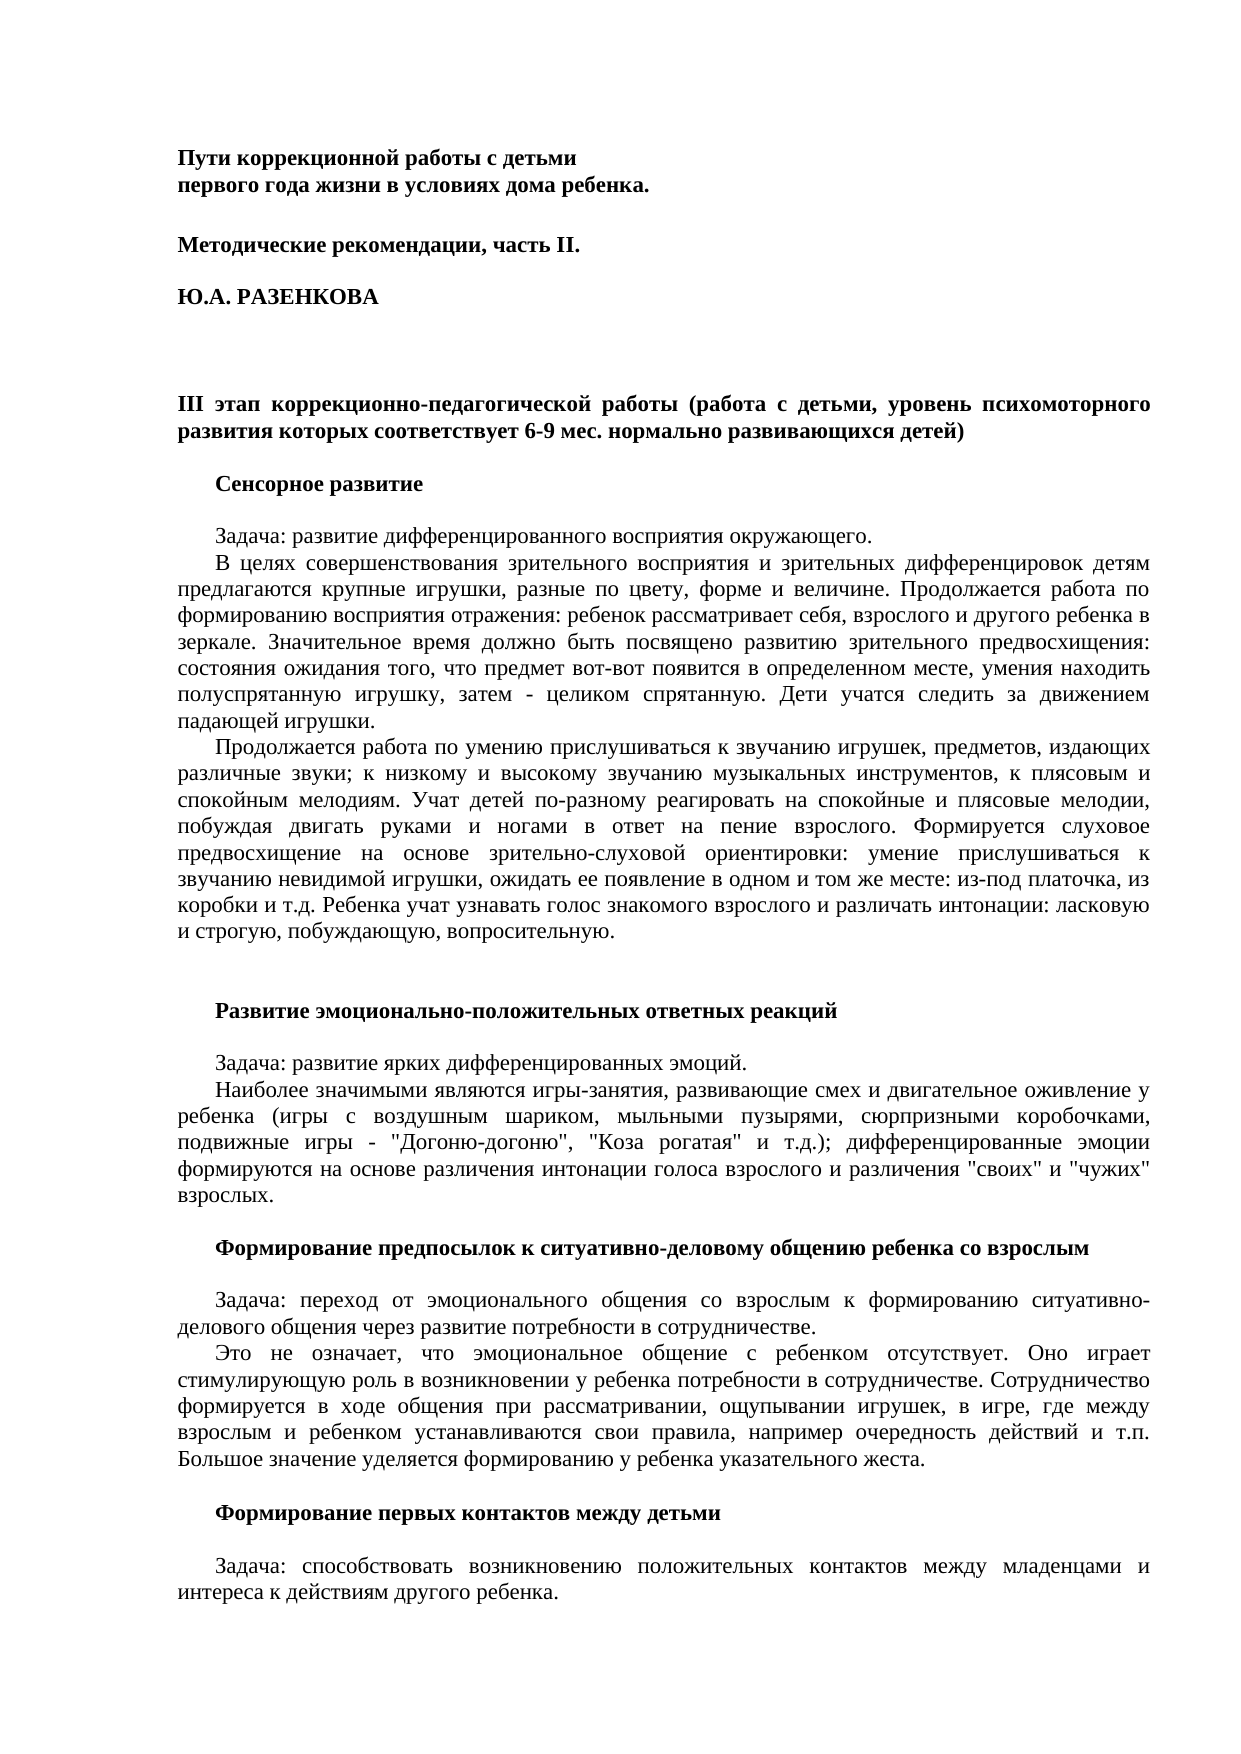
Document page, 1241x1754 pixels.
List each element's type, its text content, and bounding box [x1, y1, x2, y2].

text первого года жизни в условиях дома ребенка. [177, 171, 1152, 197]
text Формирование первых контактов между детьми [177, 1499, 1152, 1525]
text Задача: переход от эмоционального общения со взрослым к формированию ситуативно-делового общения через развитие потребности в сотрудничестве. [177, 1287, 1152, 1339]
text Пути коррекционной работы с детьми [177, 144, 1152, 171]
text Методические рекомендации, часть II. [177, 231, 1152, 257]
text Задача: развитие дифференцированного восприятия окружающего. [177, 522, 1152, 549]
text III этап коррекционно-педагогической работы (работа с детьми, уровень психомоторного развития которых соответствует 6-9 мес. нормально развивающихся детей) [177, 391, 1152, 443]
text Наиболее значимыми являются игры-занятия, развивающие смех и двигательное оживление у ребенка (игры с воздушным шариком, мыльными пузырями, сюрпризными коробочками, подвижные игры - "Догоню-догоню", "Коза рогатая" и т.д.); дифференцированные эмоции формируются на основе различения интонации голоса взрослого и различения "своих" и "чужих" взрослых. [177, 1076, 1152, 1207]
text Задача: развитие ярких дифференцированных эмоций. [177, 1049, 1152, 1076]
text Продолжается работа по умению прислушиваться к звучанию игрушек, предметов, издающих различные звуки; к низкому и высокому звучанию музыкальных инструментов, к плясовым и спокойным мелодиям. Учат детей по-разному реагировать на спокойные и плясовые мелодии, побуждая двигать руками и ногами в ответ на пение взрослого. Формируется слуховое предвосхищение на основе зрительно-слуховой ориентировки: умение прислушиваться к звучанию невидимой игрушки, ожидать ее появление в одном и том же месте: из-под платочка, из коробки и т.д. Ребенка учат узнавать голос знакомого взрослого и различать интонации: ласковую и строгую, побуждающую, вопросительную. [177, 733, 1152, 944]
text Задача: способствовать возникновению положительных контактов между младенцами и интереса к действиям другого ребенка. [177, 1552, 1152, 1604]
text Формирование предпосылок к ситуативно-деловому общению ребенка со взрослым [177, 1234, 1152, 1260]
text Развитие эмоционально-положительных ответных реакций [177, 997, 1152, 1023]
text Сенсорное развитие [177, 469, 1152, 496]
text Это не означает, что эмоциональное общение с ребенком отсутствует. Оно играет стимулирующую роль в возникновении у ребенка потребности в сотрудничестве. Сотрудничество формируется в ходе общения при рассматривании, ощупывании игрушек, в игре, где между взрослым и ребенком устанавливаются свои правила, например очередность действий и т.п. Большое значение уделяется формированию у ребенка указательного жеста. [177, 1339, 1152, 1471]
text В целях совершенствования зрительного восприятия и зрительных дифференцировок детям предлагаются крупные игрушки, разные по цвету, форме и величине. Продолжается работа по формированию восприятия отражения: ребенок рассматривает себя, взрослого и другого ребенка в зеркале. Значительное время должно быть посвящено развитию зрительного предвосхищения: состояния ожидания того, что предмет вот-вот появится в определенном месте, умения находить полуспрятанную игрушку, затем - целиком спрятанную. Дети учатся следить за движением падающей игрушки. [177, 549, 1152, 733]
subtitle Ю.А. РАЗЕНКОВА [177, 283, 1152, 310]
